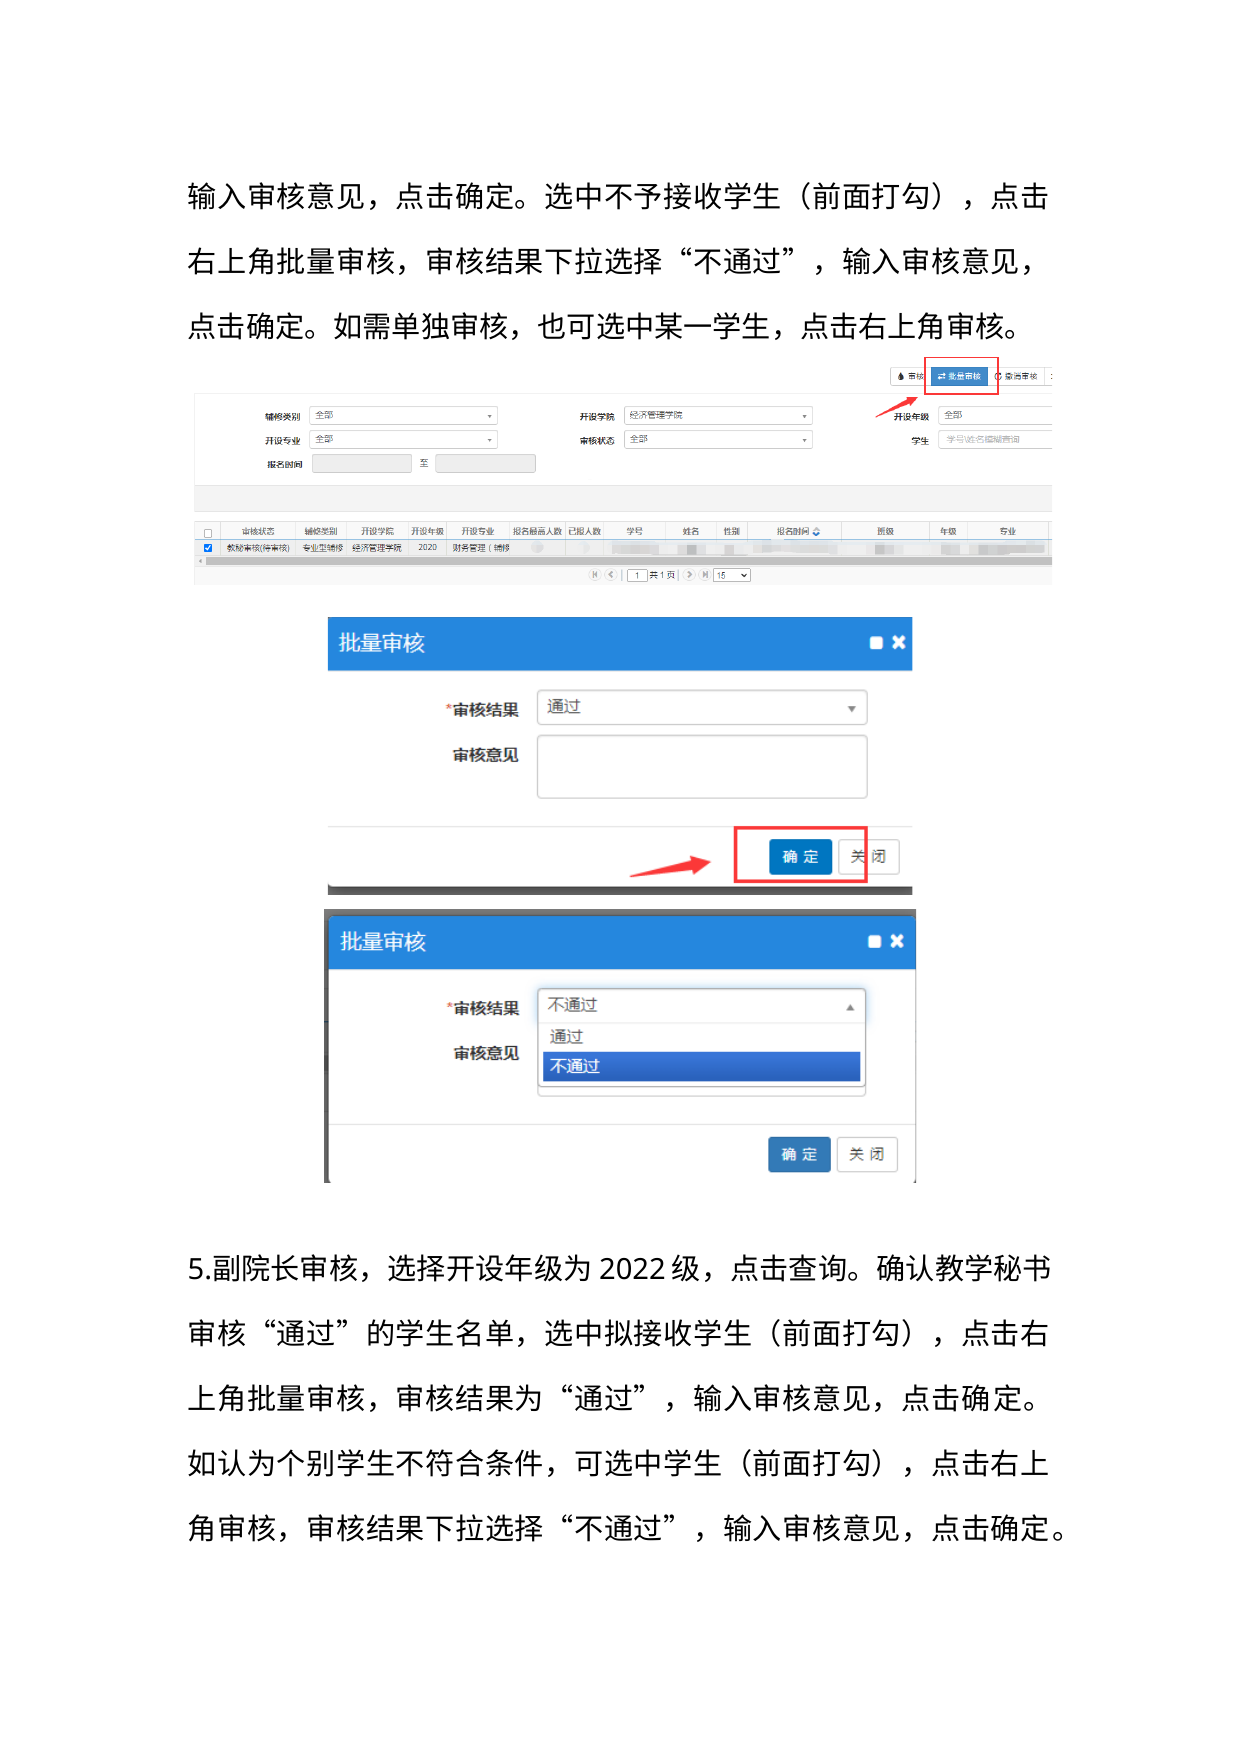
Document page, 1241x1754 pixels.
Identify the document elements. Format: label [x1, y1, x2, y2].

list [187, 1234, 1053, 1559]
picture [324, 909, 917, 1183]
picture [327, 617, 913, 895]
text [187, 162, 1053, 357]
picture [188, 357, 1053, 585]
